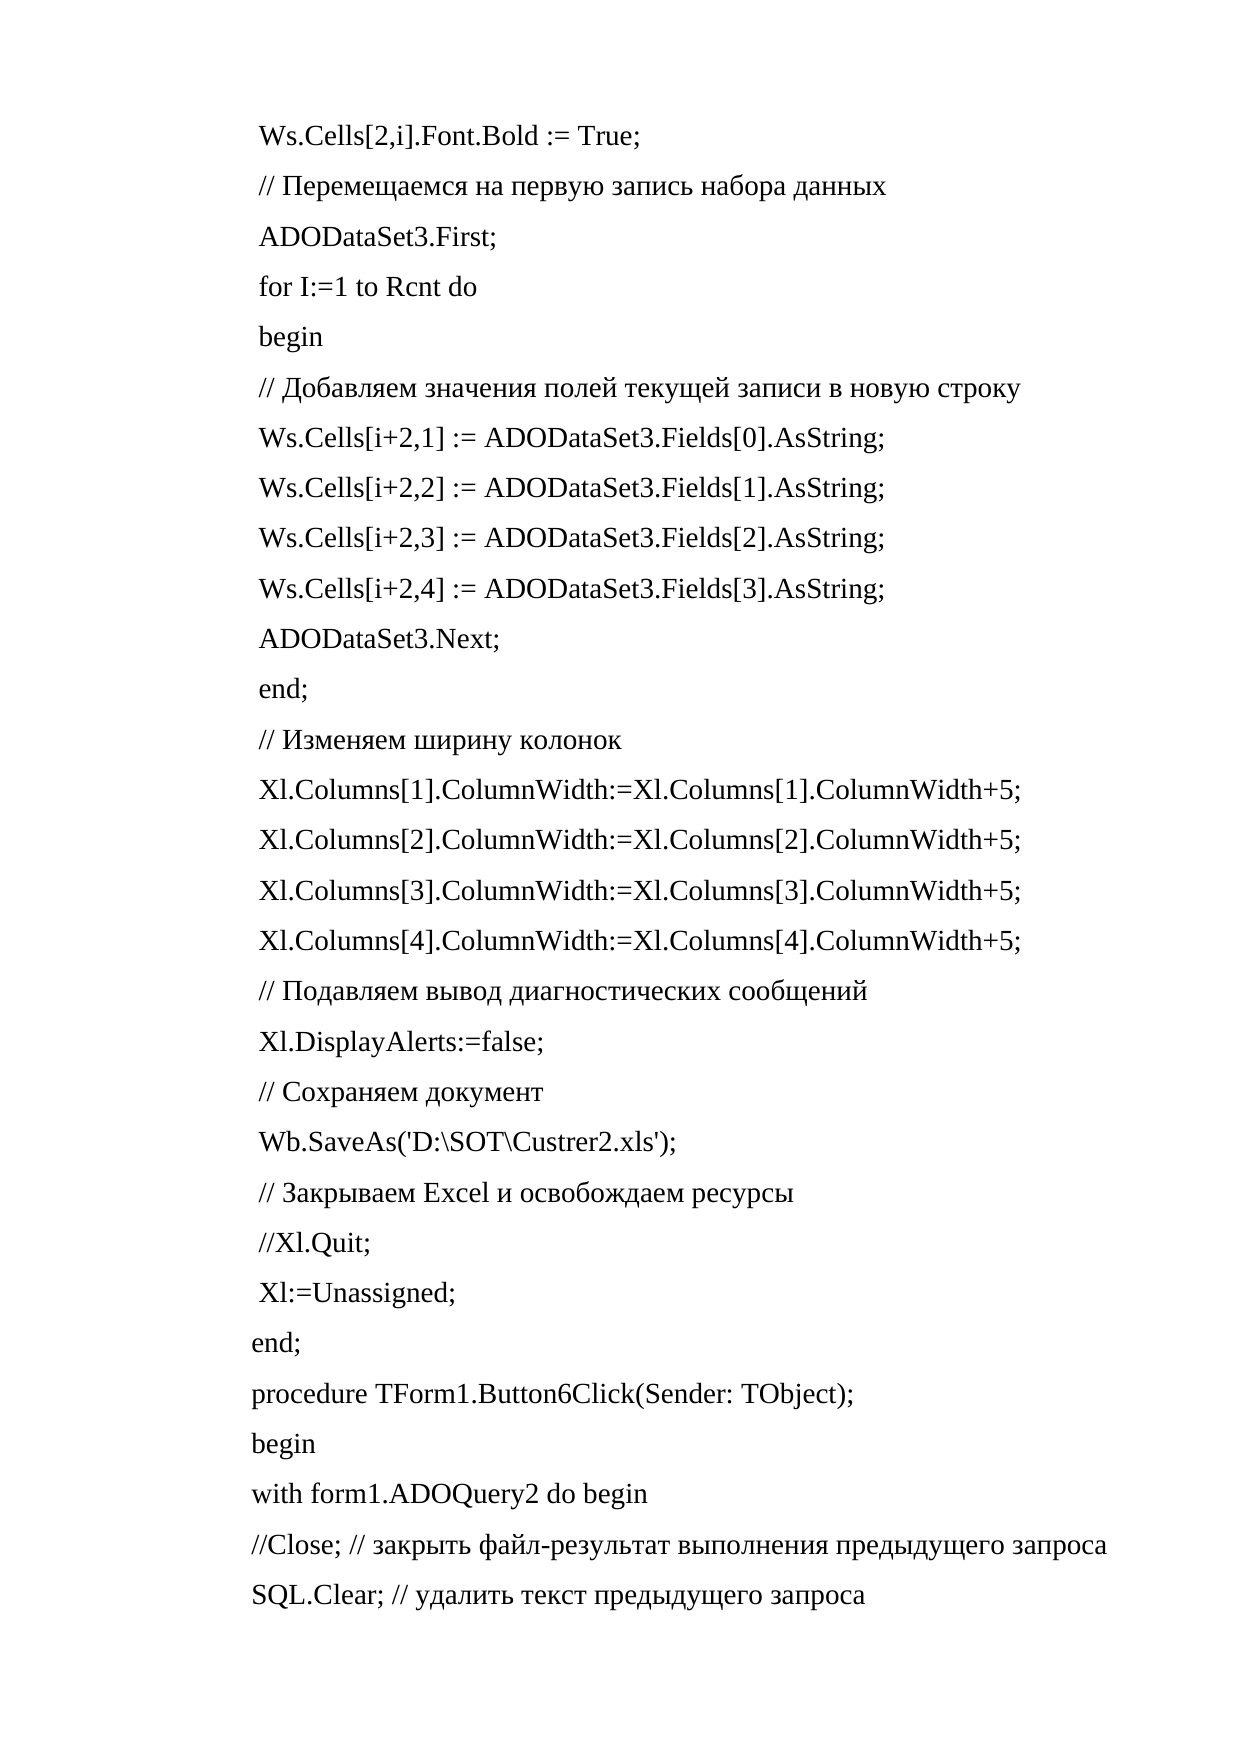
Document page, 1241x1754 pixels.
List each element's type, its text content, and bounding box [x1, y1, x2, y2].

text // Сохраняем документ [177, 1074, 1152, 1108]
text Wb.SaveAs('D:\SOT\Custrer2.xls'); [177, 1124, 1152, 1158]
text // Изменяем ширину колонок [177, 722, 1152, 755]
text procedure TForm1.Button6Click(Sender: TObject); [177, 1376, 1152, 1409]
text Xl:=Unassigned; [177, 1275, 1152, 1309]
text end; [177, 1326, 1152, 1359]
text // Добавляем значения полей текущей записи в новую строку [177, 370, 1152, 403]
text // Перемещаемся на первую запись набора данных [177, 168, 1152, 202]
text ADODataSet3.Next; [177, 621, 1152, 655]
text Xl.Columns[3].ColumnWidth:=Xl.Columns[3].ColumnWidth+5; [177, 873, 1152, 906]
text begin [177, 1426, 1152, 1460]
text Ws.Cells[i+2,4] := ADODataSet3.Fields[3].AsString; [177, 571, 1152, 604]
text Ws.Cells[i+2,2] := ADODataSet3.Fields[1].AsString; [177, 470, 1152, 504]
text Ws.Cells[2,i].Font.Bold := True; [177, 118, 1152, 152]
text for I:=1 to Rcnt do [177, 269, 1152, 303]
text begin [177, 319, 1152, 353]
text SQL.Clear; // удалить текст предыдущего запроса [177, 1577, 1152, 1611]
text Ws.Cells[i+2,3] := ADODataSet3.Fields[2].AsString; [177, 521, 1152, 554]
text // Закрываем Excel и освобождаем ресурсы [177, 1175, 1152, 1208]
text Xl.Columns[4].ColumnWidth:=Xl.Columns[4].ColumnWidth+5; [177, 923, 1152, 957]
text Ws.Cells[i+2,1] := ADODataSet3.Fields[0].AsString; [177, 420, 1152, 453]
text ADODataSet3.First; [177, 219, 1152, 252]
text //Close; // закрыть файл-результат выполнения предыдущего запроса [177, 1527, 1152, 1560]
text with form1.ADOQuery2 do begin [177, 1477, 1152, 1510]
text Xl.Columns[1].ColumnWidth:=Xl.Columns[1].ColumnWidth+5; [177, 772, 1152, 806]
text Xl.DisplayAlerts:=false; [177, 1024, 1152, 1057]
text end; [177, 672, 1152, 705]
text //Xl.Quit; [177, 1225, 1152, 1258]
text Xl.Columns[2].ColumnWidth:=Xl.Columns[2].ColumnWidth+5; [177, 822, 1152, 856]
text // Подавляем вывод диагностических сообщений [177, 973, 1152, 1007]
